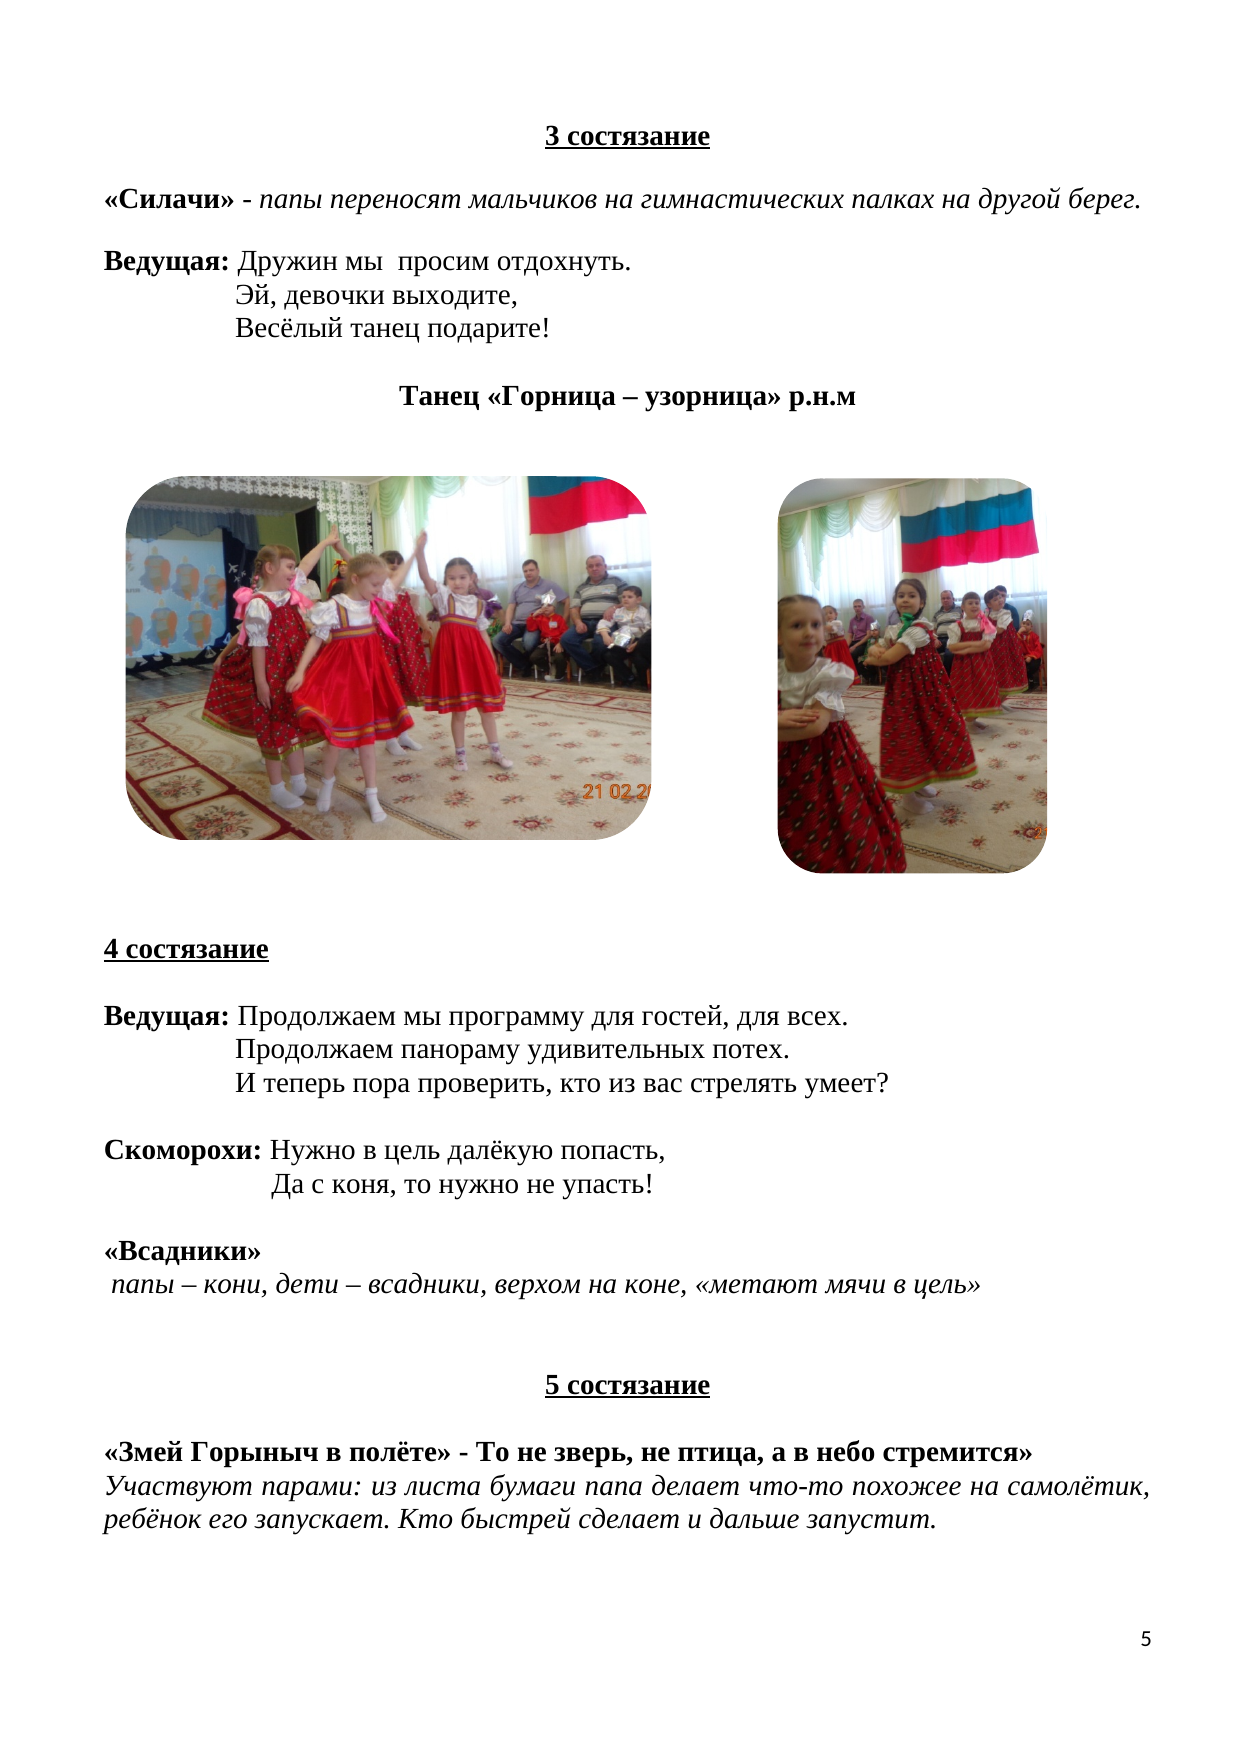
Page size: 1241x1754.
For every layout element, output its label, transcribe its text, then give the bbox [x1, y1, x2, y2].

text Весёлый танец подарите! [103, 311, 1152, 344]
text Скоморохи: Нужно в цель далёкую попасть, [103, 1132, 1152, 1166]
picture [125, 476, 652, 840]
text 3 состязание [103, 118, 1152, 152]
text Да с коня, то нужно не упасть! [103, 1166, 1152, 1199]
text «Всадники» [103, 1233, 1152, 1266]
text Продолжаем панораму удивительных потех. [103, 1032, 1152, 1065]
text Ведущая: Продолжаем мы программу для гостей, для всех. [103, 998, 1152, 1032]
text 5 состязание [103, 1367, 1152, 1401]
text «Змей Горыныч в полёте» - То не зверь, не птица, а в небо стремится» [103, 1434, 1152, 1468]
text Ведущая: Дружин мы просим отдохнуть. [103, 243, 1152, 277]
text «Силачи» - папы переносят мальчиков на гимнастических палках на другой берег. [103, 181, 1152, 214]
picture [777, 478, 1048, 874]
text И теперь пора проверить, кто из вас стрелять умеет? [103, 1065, 1152, 1099]
text Участвуют парами: из листа бумаги папа делает что-то похожее на самолётик, ребёнок его запускает. Кто быстрей сделает и дальше запустит. [103, 1468, 1152, 1535]
text 4 состязание [103, 931, 1152, 964]
text Танец «Горница – узорница» р.н.м [103, 378, 1152, 411]
text папы – кони, дети – всадники, верхом на коне, «метают мячи в цель» [103, 1266, 1152, 1300]
text Эй, девочки выходите, [103, 277, 1152, 311]
